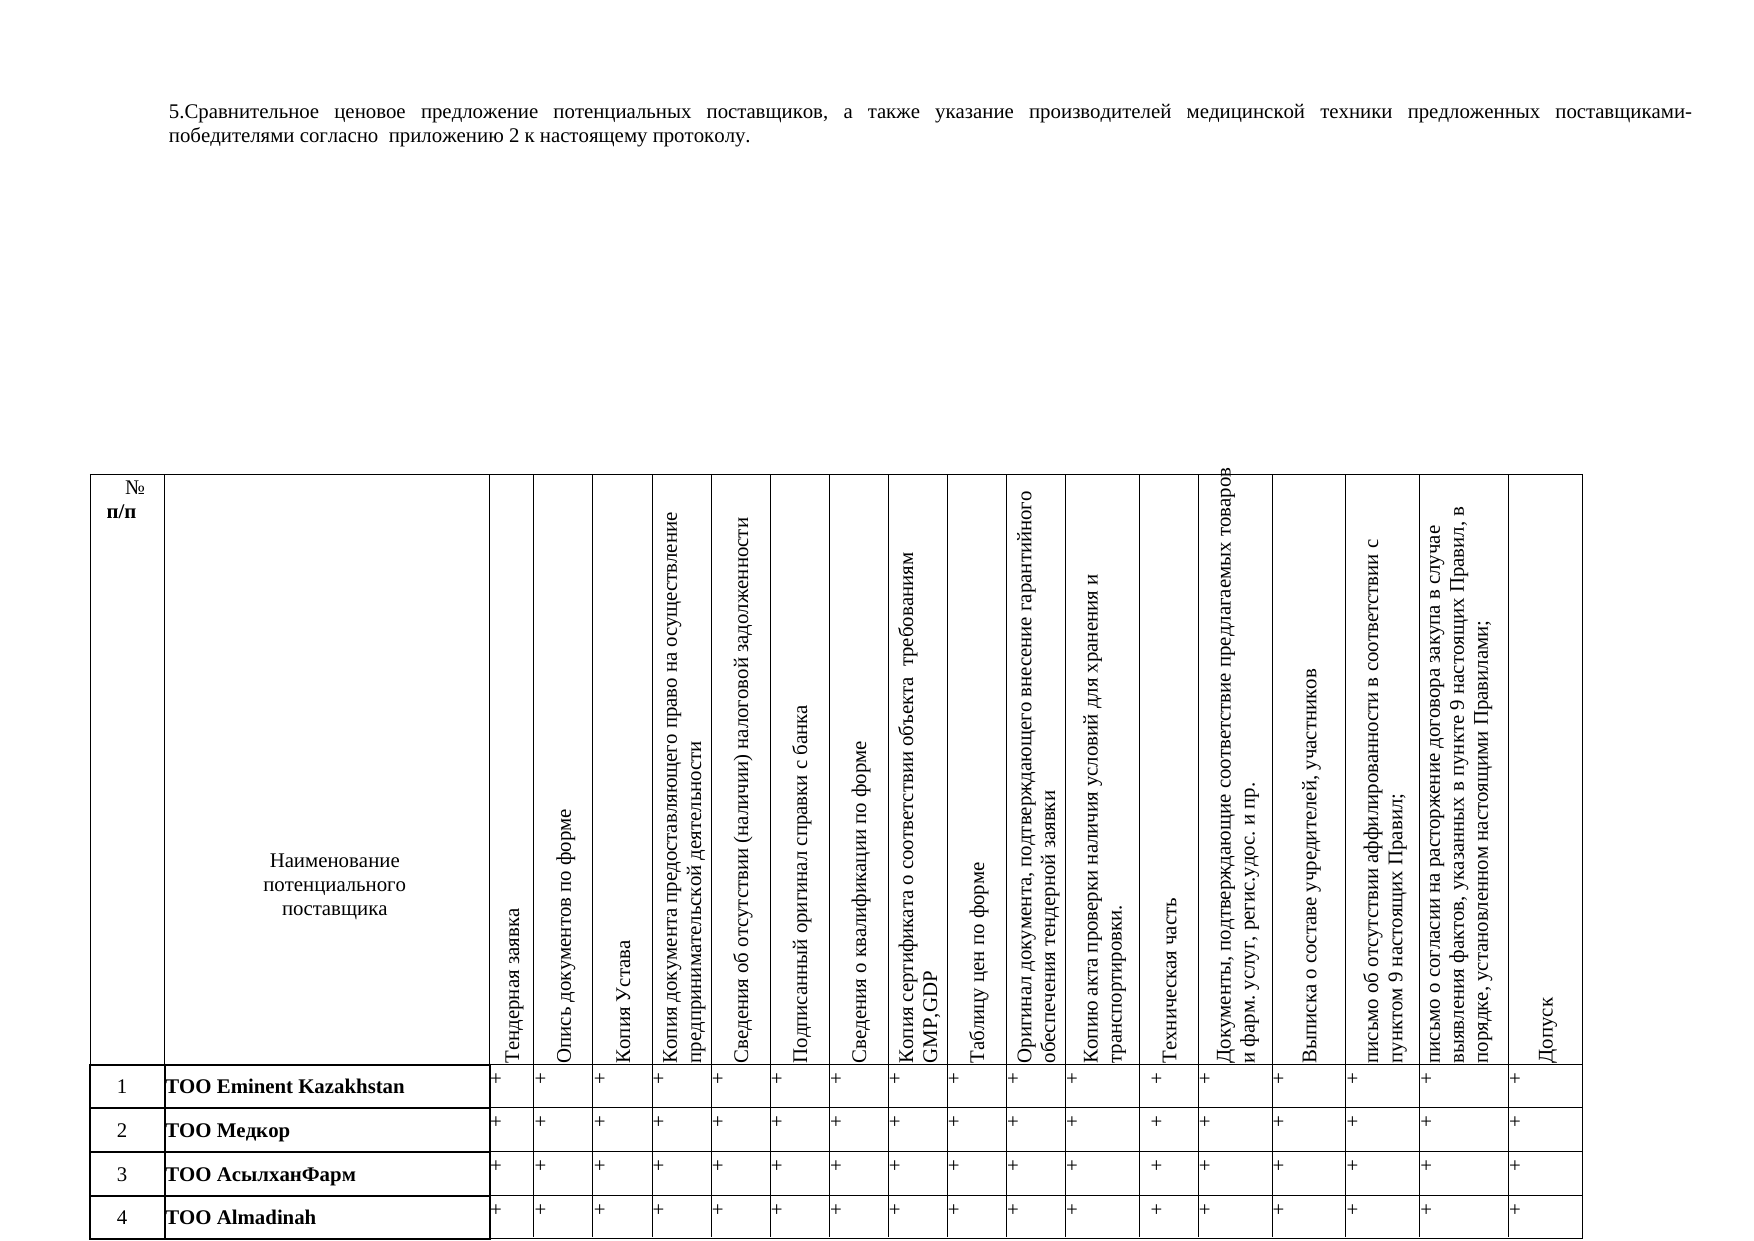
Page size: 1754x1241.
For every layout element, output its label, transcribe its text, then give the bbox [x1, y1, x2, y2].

table_cell + [1420, 1196, 1508, 1238]
table_cell + [830, 1152, 888, 1194]
table_cell + [1272, 1196, 1346, 1238]
table_cell + [593, 1108, 652, 1151]
table_header Копия документа предоставляющего право на осуществление предпринимательской деятельности [653, 475, 711, 1063]
table_cell + [1509, 1108, 1582, 1151]
table_cell + [593, 1065, 652, 1107]
table_cell 2 [91, 1109, 164, 1151]
table_cell + [711, 1196, 770, 1238]
table_header Допуск [1509, 475, 1582, 1063]
table_cell + [1509, 1152, 1582, 1194]
table_cell + [1346, 1152, 1419, 1194]
table_header Копию акта проверки наличия условий для хранения и транспортировки. [1066, 475, 1139, 1063]
table_header Сведения об отсутствии (наличии) налоговой задолженности [712, 475, 770, 1063]
table_cell + [534, 1152, 592, 1194]
table_cell + [1420, 1152, 1508, 1194]
table_header Подписанный оригинал справки с банка [771, 475, 829, 1063]
table_cell ТОО АсылханФарм [166, 1153, 489, 1194]
table_cell + [888, 1196, 947, 1238]
table_cell + [1007, 1065, 1065, 1107]
table_cell + [889, 1108, 947, 1151]
table_cell + [1139, 1196, 1198, 1238]
table_cell + [593, 1196, 652, 1238]
table_header письмо о согласии на расторжение договора закупа в случае выявления фактов, указанных в пункте 9 настоящих Правил, в порядке, установленном настоящими Правилами; [1420, 475, 1508, 1063]
table_cell + [1140, 1152, 1198, 1194]
table_cell + [712, 1152, 770, 1194]
table_cell + [491, 1108, 533, 1151]
table_header Оригинал документа, подтверждающего внесение гарантийного обеспечения тендерной заявки [1007, 475, 1065, 1063]
table_cell + [1198, 1196, 1272, 1238]
table_cell + [1346, 1196, 1420, 1238]
table_header Техническая часть [1140, 475, 1198, 1063]
table_cell + [534, 1196, 593, 1238]
table_cell + [771, 1108, 829, 1151]
table_cell + [653, 1065, 711, 1107]
table_cell + [771, 1065, 829, 1107]
table_cell + [1140, 1108, 1198, 1151]
table_header Опись документов по форме [534, 475, 592, 1063]
table_cell + [889, 1065, 947, 1107]
table_cell + [653, 1108, 711, 1151]
table_header Тендерная заявка [490, 475, 533, 1063]
table_cell + [712, 1065, 770, 1107]
table_cell + [653, 1152, 711, 1194]
table_cell + [1006, 1196, 1065, 1238]
table_header № п/п [91, 475, 164, 1063]
table_cell + [652, 1196, 711, 1238]
table_cell + [534, 1065, 592, 1107]
table_cell + [1066, 1152, 1139, 1194]
table_cell + [1007, 1152, 1065, 1194]
table_cell + [829, 1196, 888, 1238]
table_cell + [712, 1108, 770, 1151]
table_cell + [771, 1152, 829, 1194]
table_cell + [1007, 1108, 1065, 1151]
table_cell + [534, 1108, 592, 1151]
table_cell 4 [91, 1197, 164, 1238]
table_header Копия Устава [593, 475, 652, 1063]
table_cell + [1509, 1065, 1582, 1107]
table_cell + [1420, 1108, 1508, 1151]
table_cell + [1066, 1065, 1139, 1107]
table_cell + [1273, 1108, 1345, 1151]
table_cell + [491, 1065, 533, 1107]
table_cell + [948, 1152, 1006, 1194]
table_cell + [1065, 1196, 1139, 1238]
table_cell + [1346, 1065, 1419, 1107]
table_cell + [1273, 1152, 1345, 1194]
table_cell 3 [91, 1153, 164, 1194]
table_cell + [593, 1152, 652, 1194]
table_cell + [1140, 1065, 1198, 1107]
table_header письмо об отсутствии аффилированности в соответствии с пунктом 9 настоящих Правил; [1346, 475, 1419, 1063]
table_cell + [948, 1108, 1006, 1151]
table_cell ТОО Медкор [166, 1109, 489, 1151]
table_cell ТОО Almadinah [166, 1197, 489, 1238]
table_cell + [948, 1065, 1006, 1107]
table_cell + [1066, 1108, 1139, 1151]
table_cell + [1199, 1152, 1272, 1194]
table_cell ТОО Eminent Kazakhstan [166, 1066, 489, 1107]
table_header Таблицу цен по форме [948, 475, 1006, 1063]
table_cell 1 [91, 1066, 164, 1107]
table_cell + [830, 1065, 888, 1107]
table_cell + [1346, 1108, 1419, 1151]
table_cell + [1420, 1065, 1508, 1107]
table_cell + [491, 1152, 533, 1194]
table_header Документы, подтверждающие соответствие предлагаемых товаров и фарм. услуг, регис.удос. и пр. [1199, 475, 1272, 1063]
table_header Выписка о составе учредителей, участников [1273, 475, 1345, 1063]
table_cell + [491, 1196, 534, 1238]
table_cell + [830, 1108, 888, 1151]
text 5.Сравнительное ценовое предложение потенциальных поставщиков, а также указание производителей медицинской техники предложенных поставщиками-победителями согласно приложению 2 к настоящему протоколу. [169, 99, 1694, 147]
table_cell + [1508, 1196, 1582, 1238]
table_cell + [770, 1196, 829, 1238]
table_cell + [1273, 1065, 1345, 1107]
table_header Сведения о квалификации по форме [830, 475, 888, 1063]
table_cell + [947, 1196, 1006, 1238]
table_header Копия сертификата о соответствии объекта требованиям GMP,GDP [889, 475, 947, 1063]
table_cell + [1199, 1108, 1272, 1151]
table_cell + [1199, 1065, 1272, 1107]
table_header Наименование потенциального поставщика [165, 475, 489, 1063]
table_cell + [889, 1152, 947, 1194]
